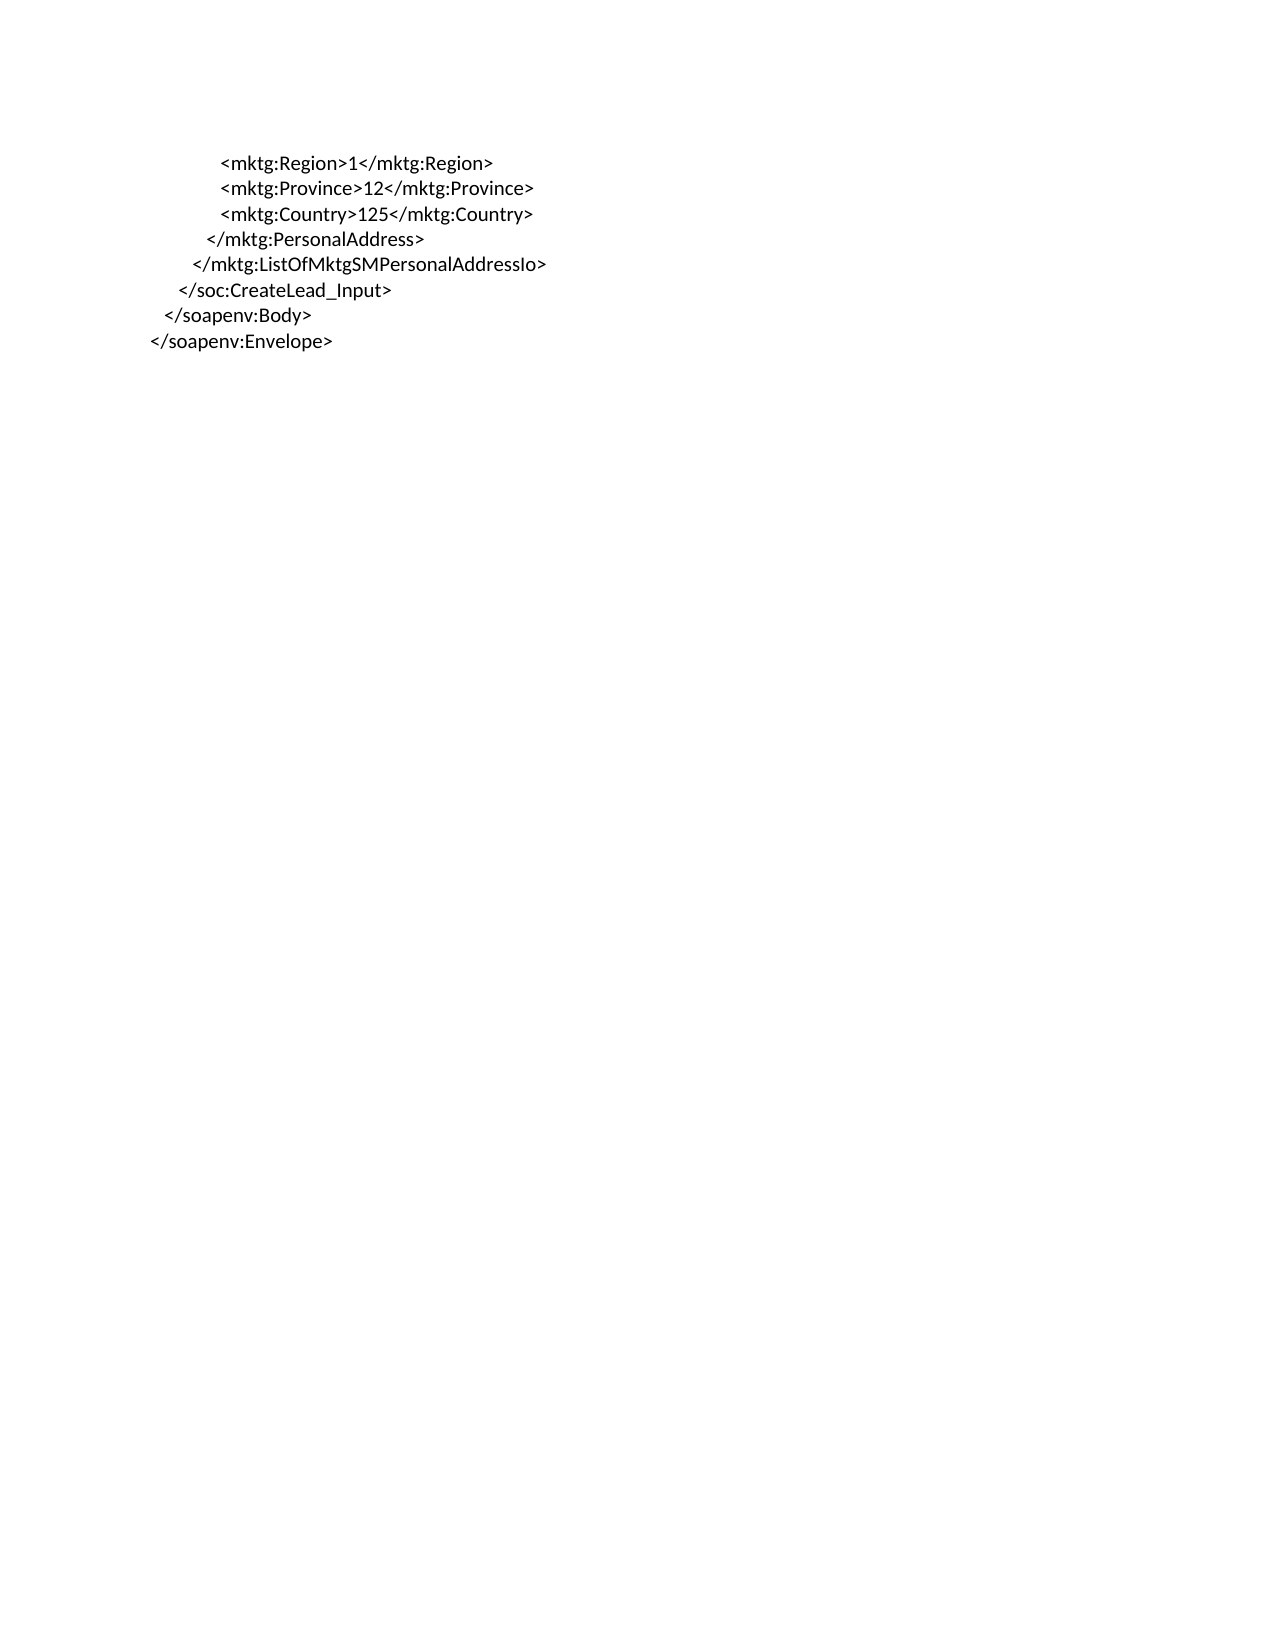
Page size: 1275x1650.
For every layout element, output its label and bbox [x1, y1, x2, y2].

text [150, 150, 1125, 353]
